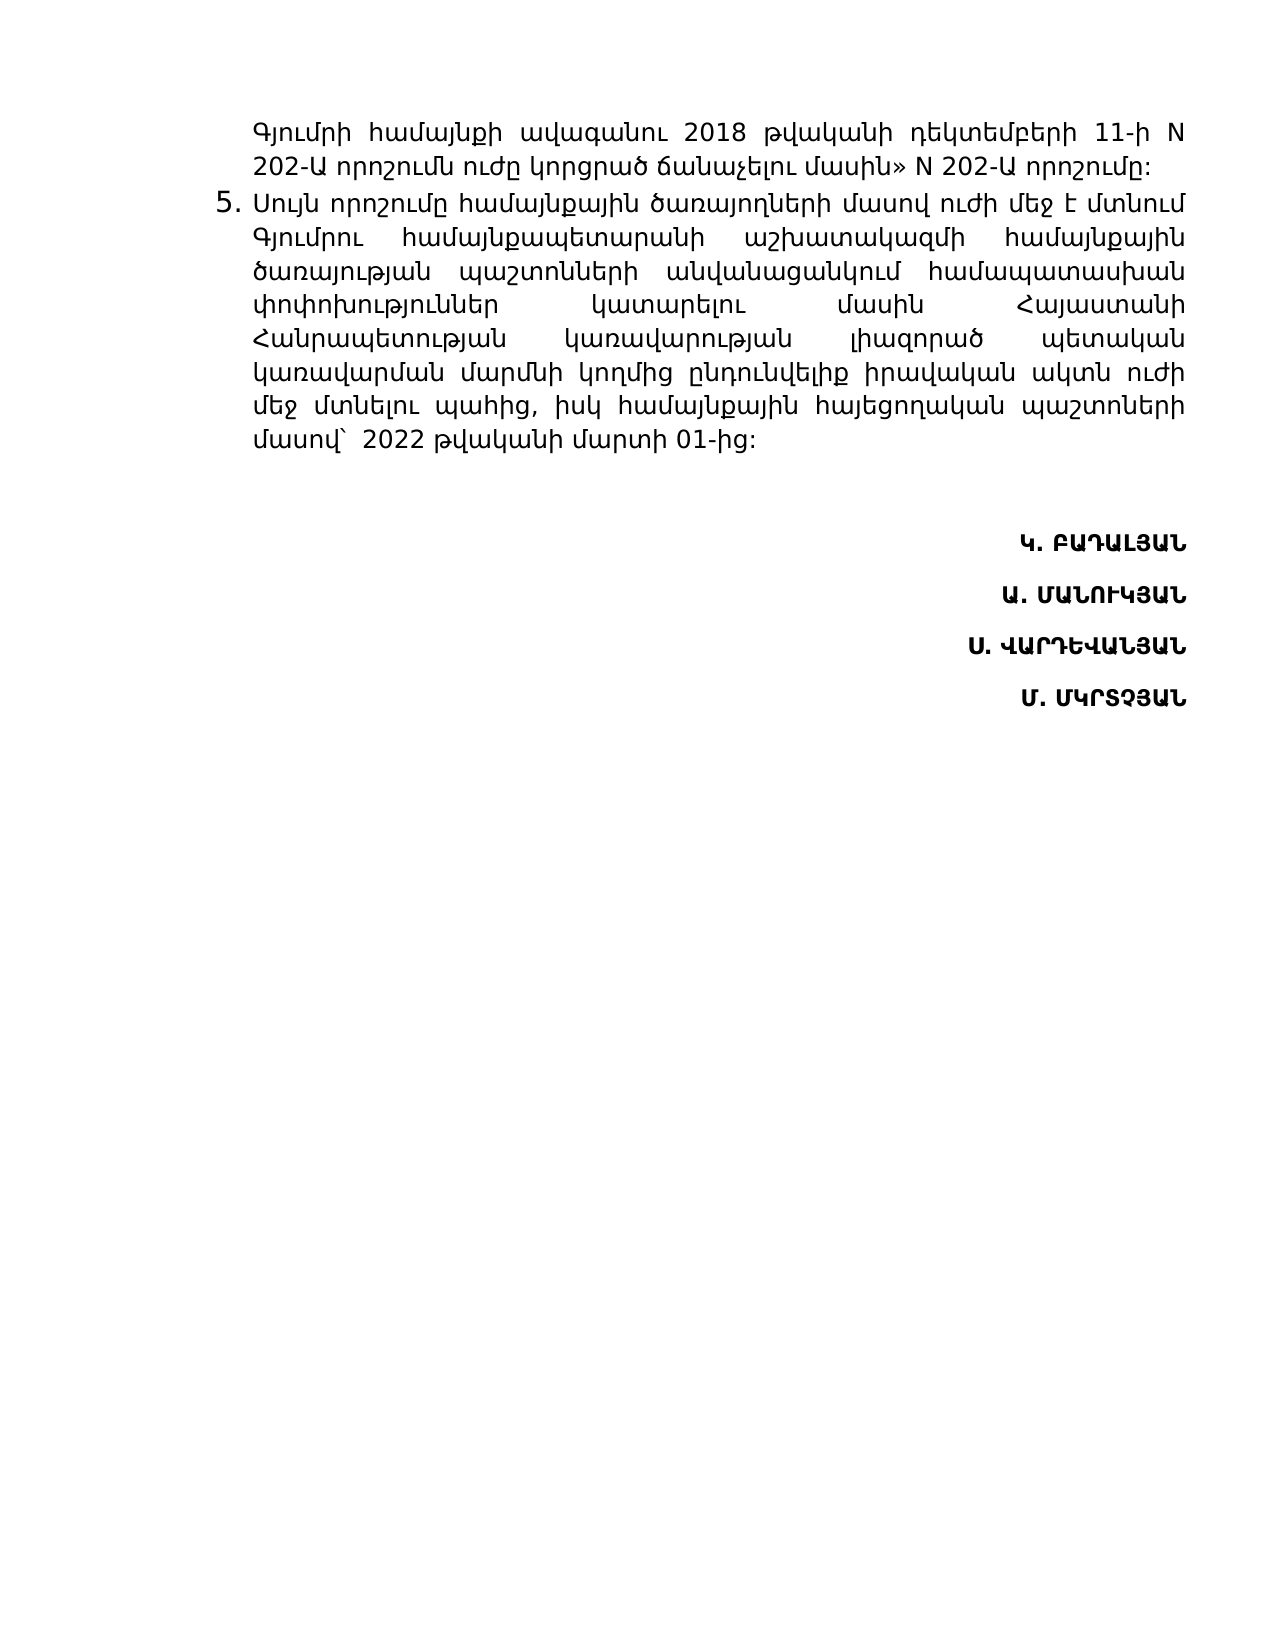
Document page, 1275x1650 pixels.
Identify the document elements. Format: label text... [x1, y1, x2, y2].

text Ս. ՎԱՐԴԵՎԱՆՅԱՆ [177, 633, 1186, 660]
text Ա. ՄԱՆՈՒԿՅԱՆ [177, 582, 1186, 609]
text Մ. ՄԿՐՏՉՅԱՆ [177, 685, 1186, 712]
list Սույն որոշումը համայնքային ծառայողների մասով ուժի մեջ է մտնում Գյումրու համայնքապետարանի աշխատակազմի համայնքային ծառայության պաշտոնների անվանացանկում համապատասխան փոփոխություններ կատարելու մասին Հայաստանի Հանրապետության կառավարության լիազորած պետական կառավարման մարմնի կողմից ընդունվելիք իրավական ակտն ուժի մեջ մտնելու պահից, իսկ համայնքային հայեցողական պաշտոների մասով՝ 2022 թվականի մարտի 01-ից: [215, 185, 1186, 454]
text Կ. ԲԱԴԱԼՅԱՆ [177, 531, 1186, 557]
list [215, 118, 1186, 181]
